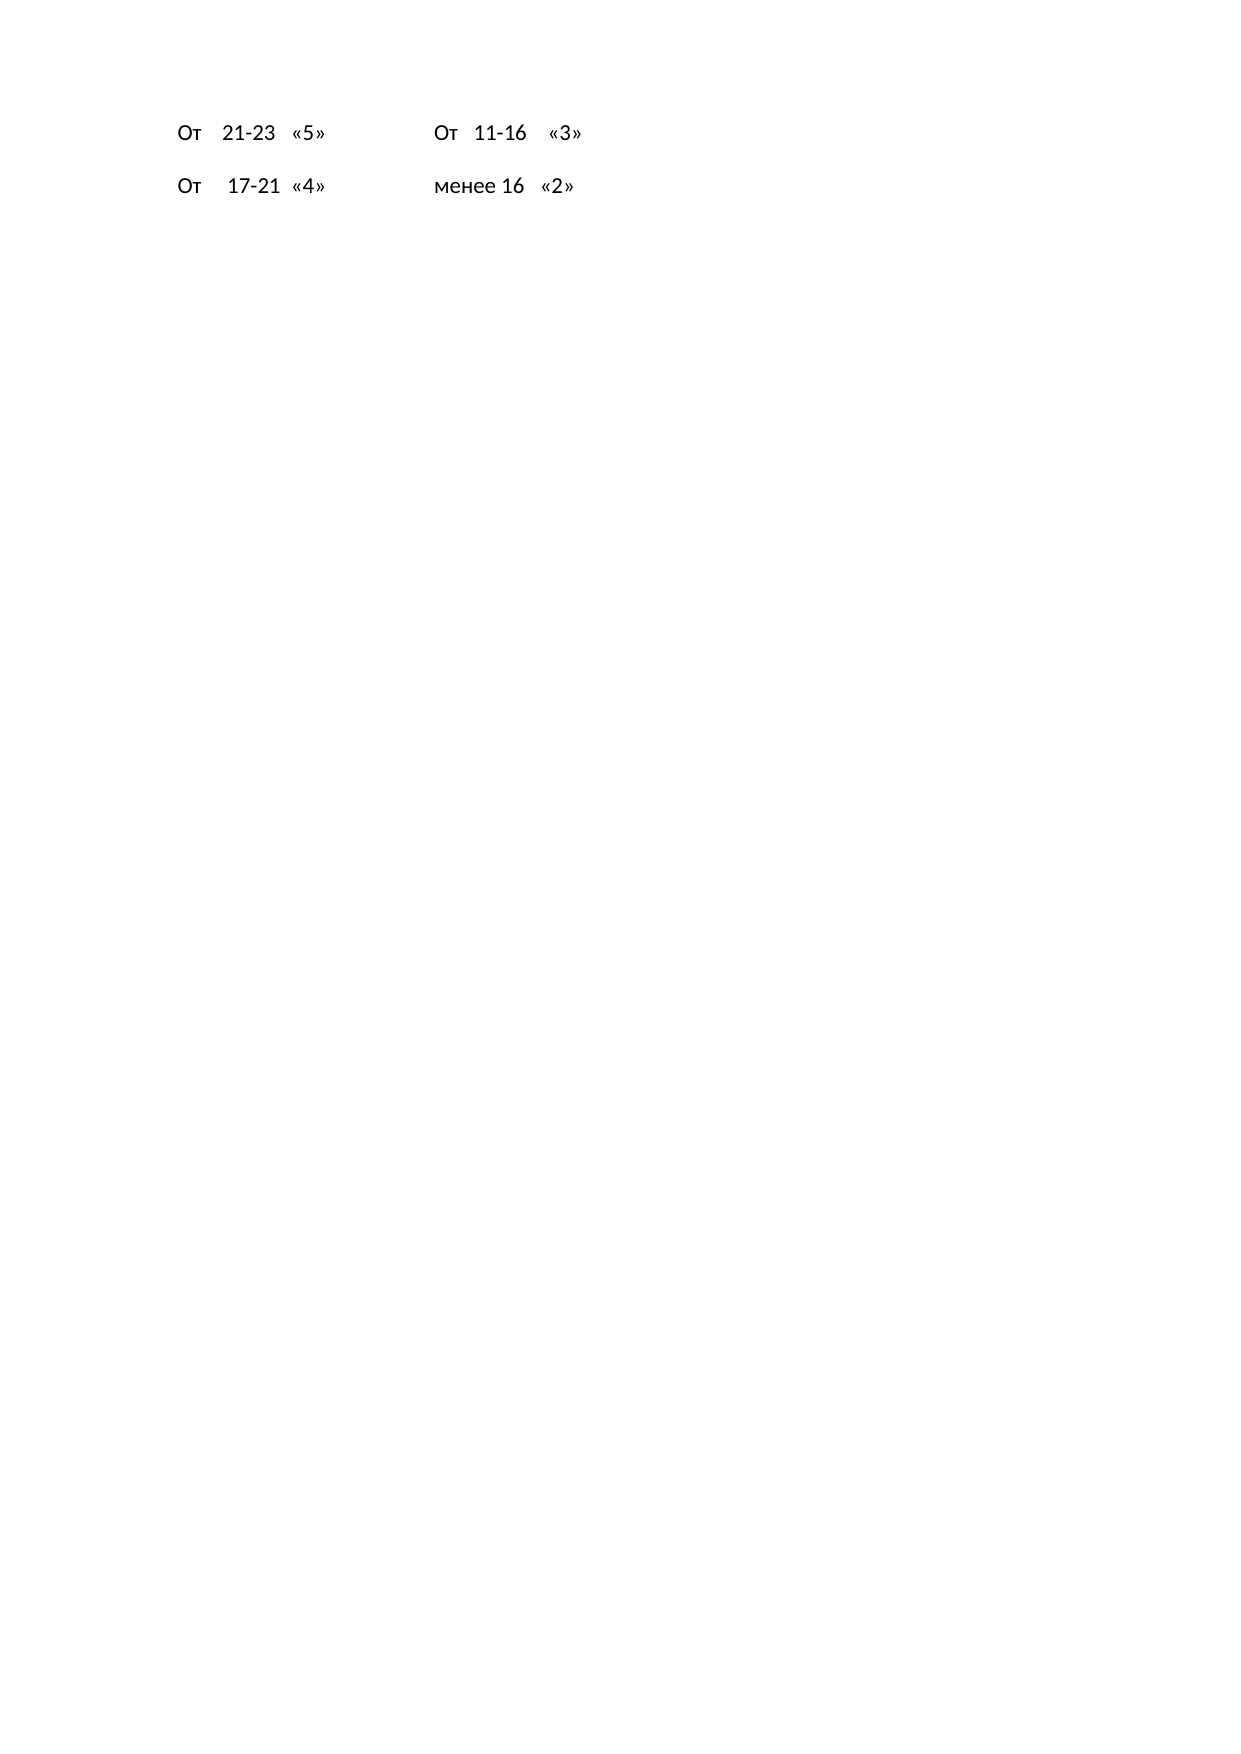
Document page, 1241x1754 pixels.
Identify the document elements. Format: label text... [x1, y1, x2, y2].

text От 21-23 «5» От 11-16 «3» [177, 118, 1152, 146]
text От 17-21 «4» менее 16 «2» [177, 171, 1152, 199]
